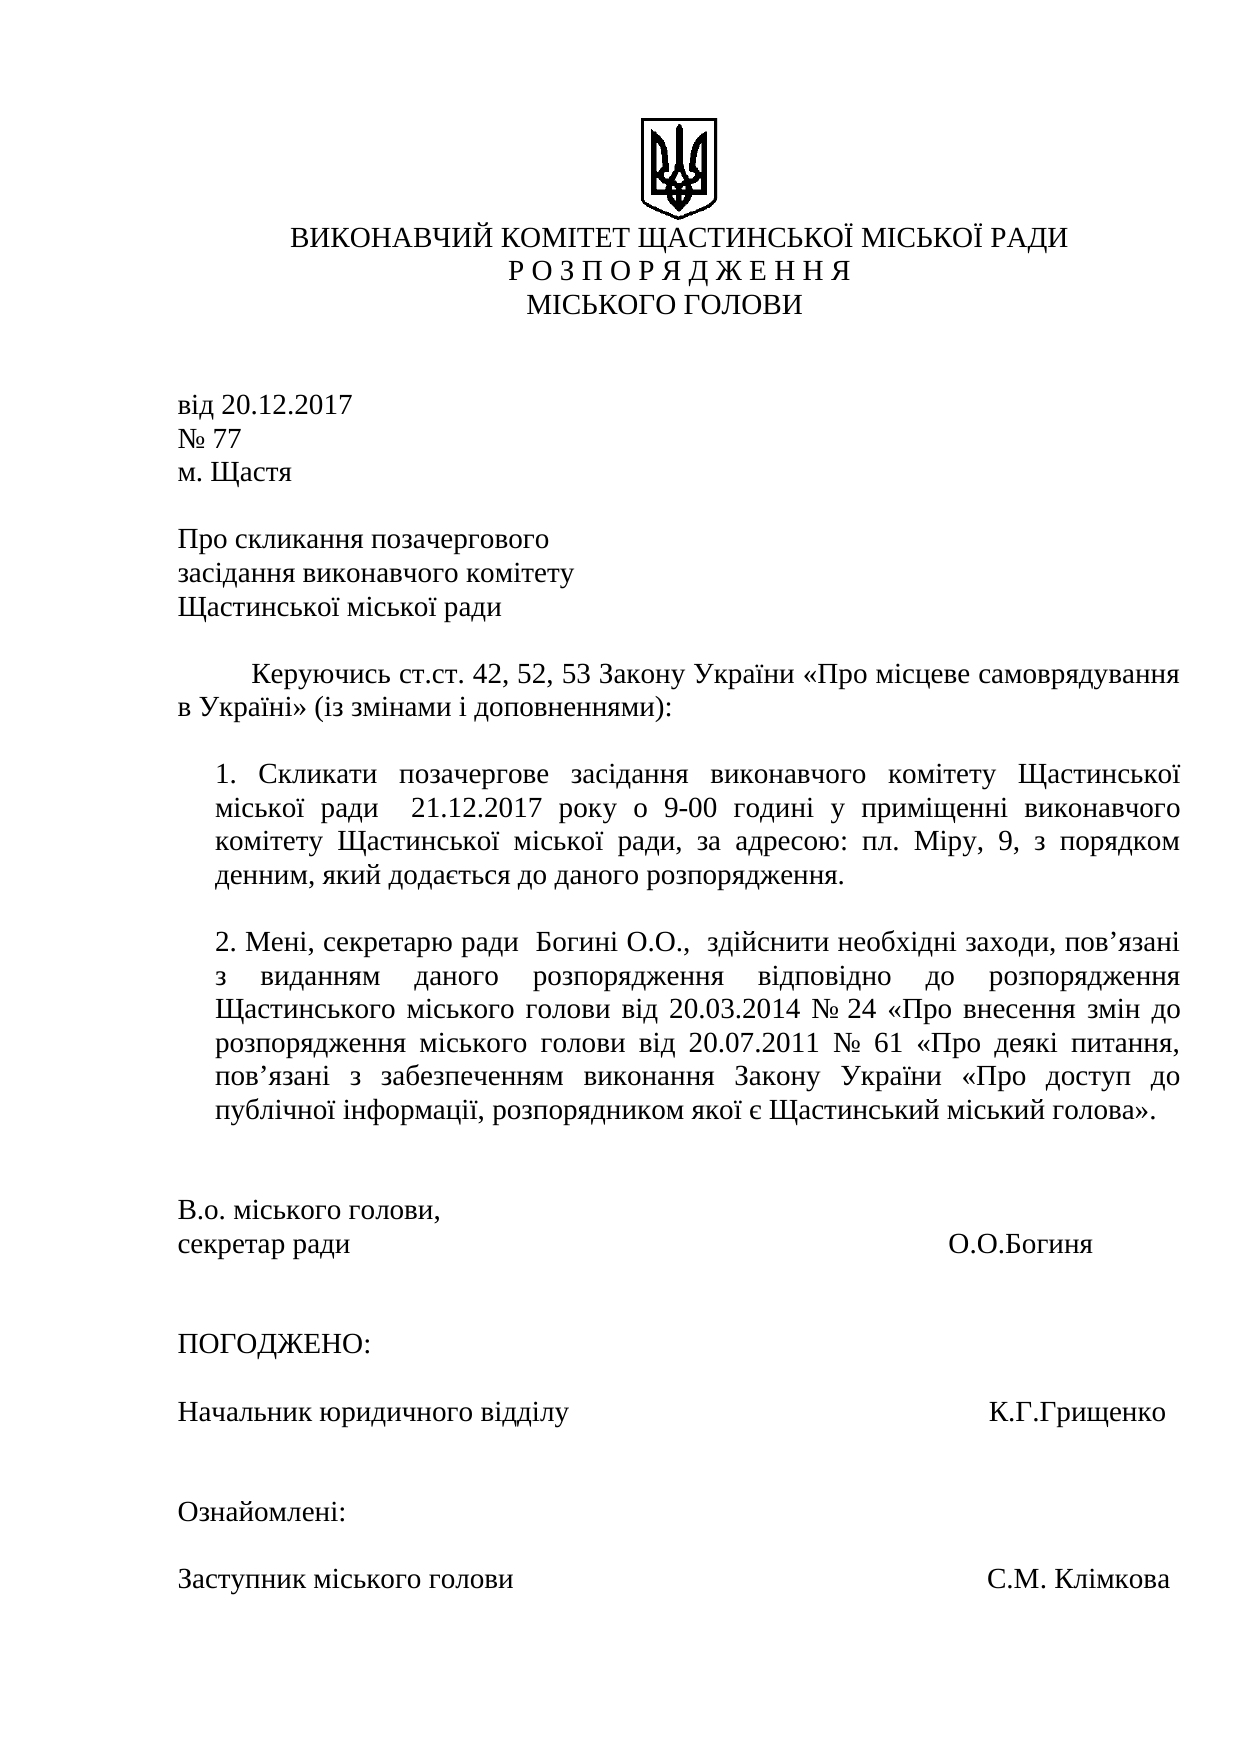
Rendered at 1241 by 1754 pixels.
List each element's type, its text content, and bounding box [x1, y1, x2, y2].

text ПОГОДЖЕНО: [177, 1327, 1181, 1360]
text від 20.12.2017 [177, 387, 1181, 421]
text секретар ради О.О.Богиня [177, 1226, 1181, 1293]
picture [641, 118, 718, 220]
text м. Щастя [177, 454, 1181, 488]
text 1. Скликати позачергове засідання виконавчого комітету Щастинської міської ради 21.12.2017 року о 9-00 годині у приміщенні виконавчого комітету Щастинської міської ради, за адресою: пл. Міру, 9, з порядком денним, який додається до даного розпорядження. [215, 756, 1181, 891]
text Про скликання позачергового [177, 522, 1181, 555]
text Начальник юридичного відділу К.Г.Грищенко [177, 1394, 1181, 1427]
text Р О З П О Р Я Д Ж Е Н Н Я [177, 253, 1181, 287]
text Керуючись ст.ст. 42, 52, 53 Закону України «Про місцеве самоврядування в Україні» (із змінами і доповненнями): [177, 656, 1181, 723]
text Ознайомлені: [177, 1494, 1181, 1528]
text ВИКОНАВЧИЙ КОМІТЕТ ЩАСТИНСЬКОЇ МІСЬКОЇ РАДИ [177, 220, 1181, 253]
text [177, 1561, 1181, 1595]
text В.о. міського голови, [177, 1192, 1181, 1226]
text 2. Мені, секретарю ради Богині О.О., здійснити необхідні заходи, пов’язані з виданням даного розпорядження відповідно до розпорядження Щастинського міського голови від 20.03.2014 № 24 «Про внесення змін до розпорядження міського голови від 20.07.2011 № 61 «Про деякі питання, пов’язані з забезпеченням виконання Закону України «Про доступ до публічної інформації, розпорядником якої є Щастинський міський голова». [215, 924, 1181, 1125]
text № 77 [177, 421, 1181, 454]
text засідання виконавчого комітету [177, 555, 1181, 589]
text Щастинської міської ради [177, 589, 1181, 622]
text МІСЬКОГО ГОЛОВИ [177, 287, 1181, 320]
